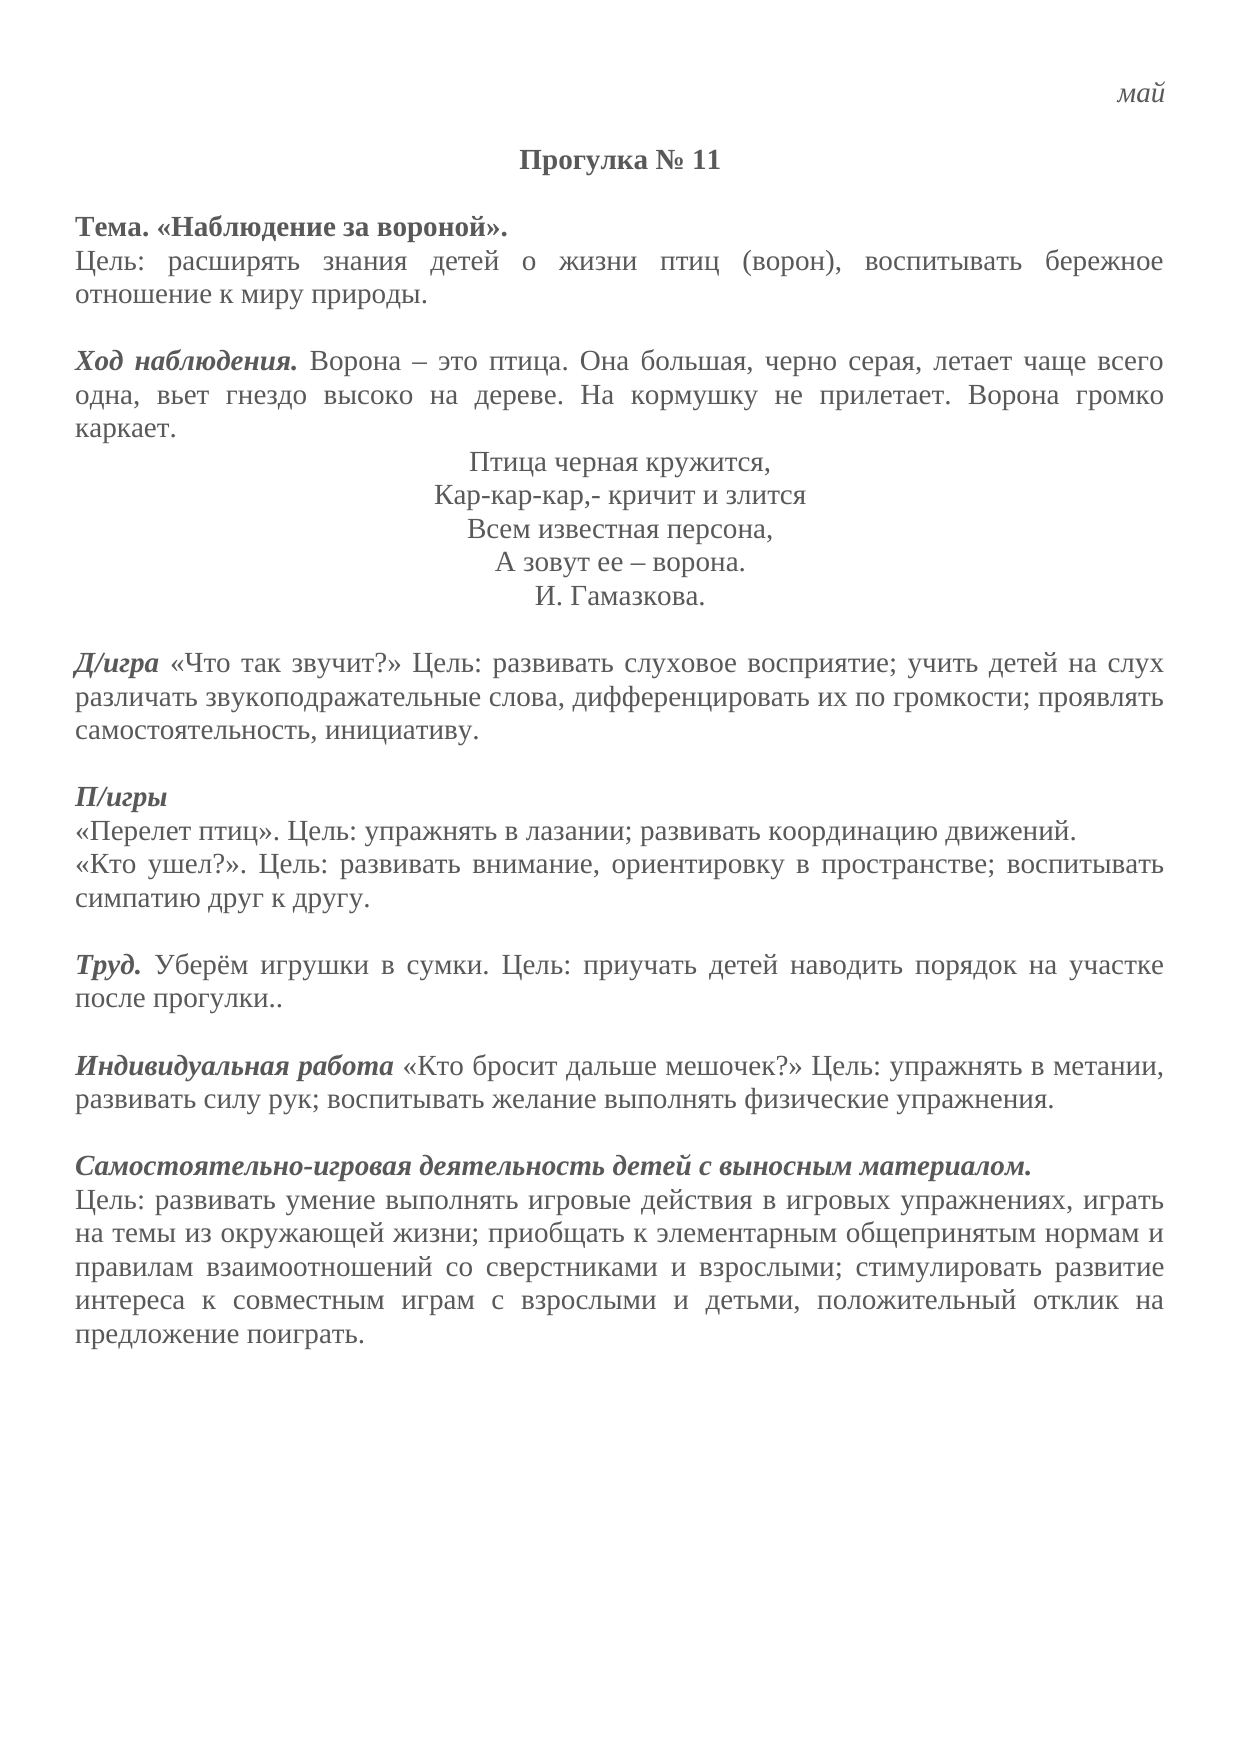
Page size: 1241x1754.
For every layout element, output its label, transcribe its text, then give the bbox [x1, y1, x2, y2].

text Тема. «Наблюдение за вороной». [75, 209, 1165, 243]
text «Перелет птиц». Цель: упражнять в лазании; развивать координацию движений. [75, 813, 1165, 846]
text А зовут ее – ворона. [75, 544, 1165, 578]
text Индивидуальная работа «Кто бросит дальше мешочек?» Цель: упражнять в метании, развивать силу рук; воспитывать желание выполнять физические упражнения. [75, 1048, 1165, 1115]
text Труд. Уберём игрушки в сумки. Цель: приучать детей наводить порядок на участке после прогулки.. [75, 947, 1165, 1014]
text Всем известная персона, [75, 511, 1165, 544]
text «Кто ушел?». Цель: развивать внимание, ориентировку в пространстве; воспитывать симпатию друг к другу. [75, 846, 1165, 913]
text Птица черная кружится, [75, 444, 1165, 477]
text май [75, 75, 1165, 108]
text Кар-кар-кар,- кричит и злится [75, 477, 1165, 511]
text Д/игра «Что так звучит?» Цель: развивать слуховое восприятие; учить детей на слух различать звукоподражательные слова, дифференцировать их по громкости; проявлять самостоятельность, инициативу. [75, 645, 1165, 746]
text Цель: развивать умение выполнять игровые действия в игровых упражнениях, играть на темы из окружающей жизни; приобщать к элементарным общепринятым нормам и правилам взаимоотношений со сверстниками и взрослыми; стимулировать развитие интереса к совместным играм с взрослыми и детьми, положительный отклик на предложение поиграть. [75, 1182, 1165, 1349]
text Цель: расширять знания детей о жизни птиц (ворон), воспитывать бережное отношение к миру природы. [75, 243, 1165, 310]
text И. Гамазкова. [75, 578, 1165, 612]
text П/игры [75, 779, 1165, 813]
text Ход наблюдения. Ворона – это птица. Она большая, черно серая, летает чаще всего одна, вьет гнездо высоко на дереве. На кормушку не прилетает. Ворона громко каркает. [75, 343, 1165, 444]
text Прогулка № 11 [75, 142, 1165, 176]
text Самостоятельно-игровая деятельность детей с выносным материалом. [75, 1148, 1165, 1182]
